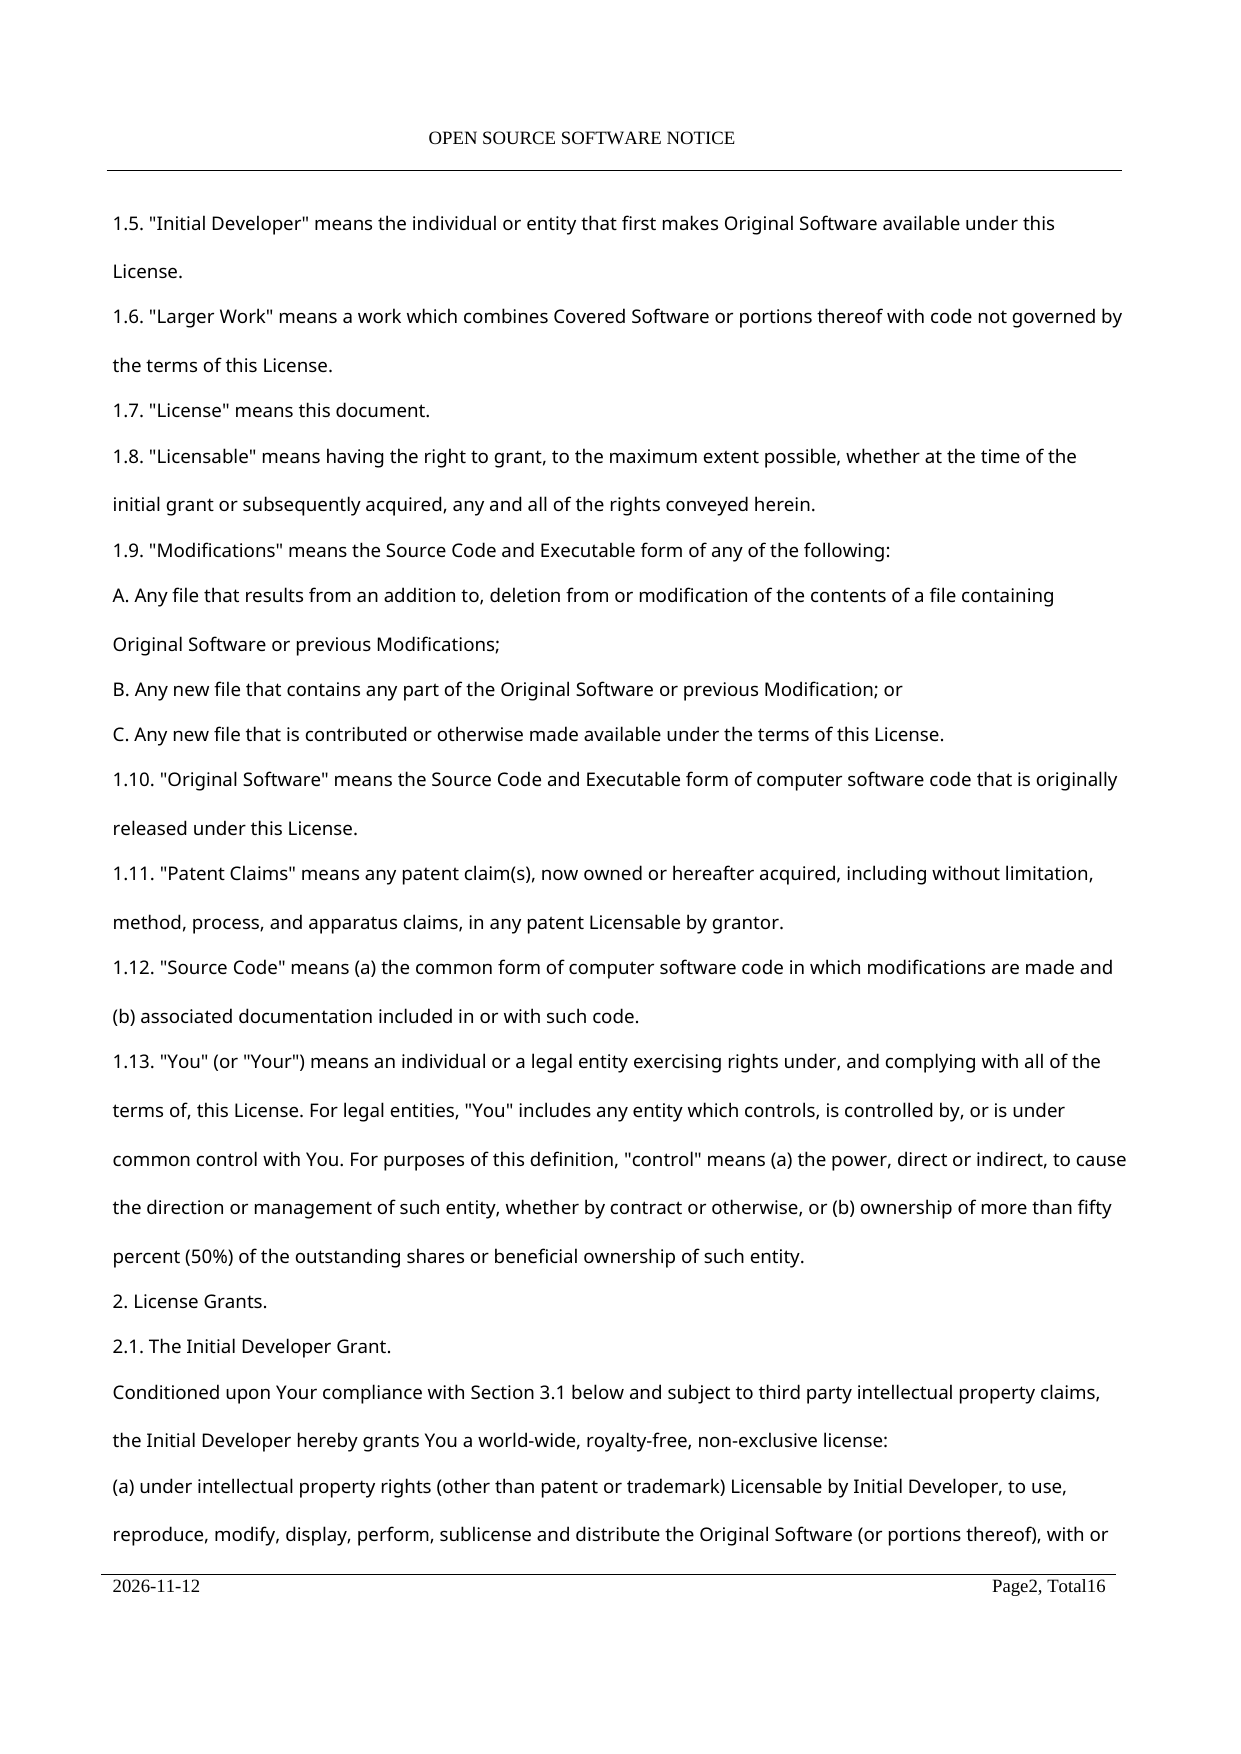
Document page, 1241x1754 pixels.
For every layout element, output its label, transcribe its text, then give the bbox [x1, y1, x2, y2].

text 1.9. "Modifications" means the Source Code and Executable form of any of the following: [112, 533, 1128, 566]
text 1.7. "License" means this document. [112, 394, 1128, 427]
text 1.5. "Initial Developer" means the individual or entity that first makes Original Software available under this License. [112, 206, 1128, 288]
text 1.6. "Larger Work" means a work which combines Covered Software or portions thereof with code not governed by the terms of this License. [112, 300, 1128, 382]
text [112, 1469, 1128, 1551]
text 1.11. "Patent Claims" means any patent claim(s), now owned or hereafter acquired, including without limitation, method, process, and apparatus claims, in any patent Licensable by grantor. [112, 857, 1128, 938]
text A. Any file that results from an addition to, deletion from or modification of the contents of a file containing Original Software or previous Modifications; [112, 579, 1128, 660]
text 1.10. "Original Software" means the Source Code and Executable form of computer software code that is originally released under this License. [112, 763, 1128, 844]
text 1.8. "Licensable" means having the right to grant, to the maximum extent possible, whether at the time of the initial grant or subsequently acquired, any and all of the rights conveyed herein. [112, 439, 1128, 521]
text 1.13. "You" (or "Your") means an individual or a legal entity exercising rights under, and complying with all of the terms of, this License. For legal entities, "You" includes any entity which controls, is controlled by, or is under common control with You. For purposes of this definition, "control" means (a) the power, direct or indirect, to cause the direction or management of such entity, whether by contract or otherwise, or (b) ownership of more than fifty percent (50%) of the outstanding shares or beneficial ownership of such entity. [112, 1045, 1128, 1272]
text 2.1. The Initial Developer Grant. [112, 1330, 1128, 1363]
text B. Any new file that contains any part of the Original Software or previous Modification; or [112, 673, 1128, 705]
text Conditioned upon Your compliance with Section 3.1 below and subject to third party intellectual property claims, the Initial Developer hereby grants You a world-wide, royalty-free, non-exclusive license: [112, 1376, 1128, 1457]
text C. Any new file that is contributed or otherwise made available under the terms of this License. [112, 718, 1128, 750]
text 1.12. "Source Code" means (a) the common form of computer software code in which modifications are made and (b) associated documentation included in or with such code. [112, 951, 1128, 1032]
text 2. License Grants. [112, 1285, 1128, 1318]
